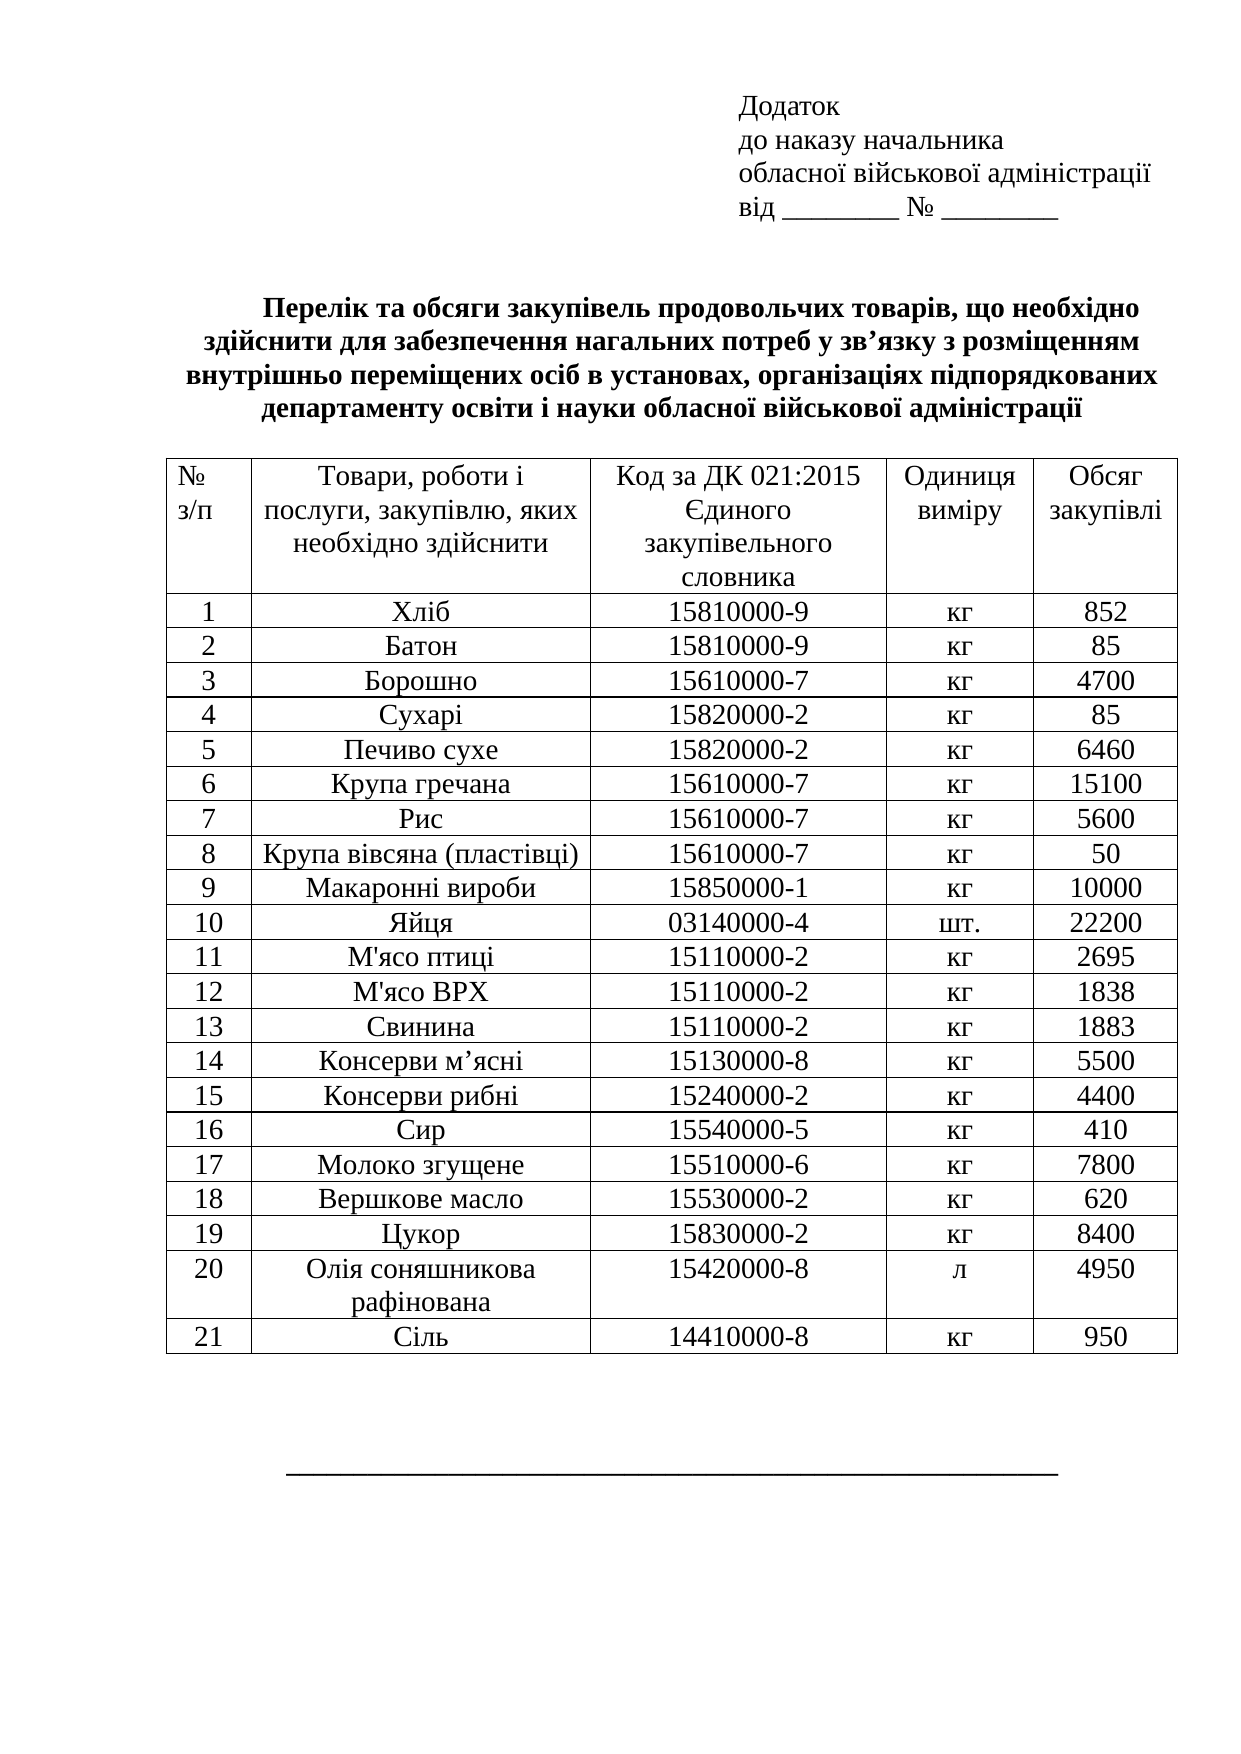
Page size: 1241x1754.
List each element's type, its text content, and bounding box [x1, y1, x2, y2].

table_cell 8 [167, 836, 251, 869]
table_cell 15110000-2 [591, 1009, 886, 1042]
table_cell 5600 [1034, 801, 1177, 835]
table_cell 1838 [1034, 974, 1177, 1008]
table_cell 9 [167, 870, 251, 904]
table_cell 5500 [1034, 1043, 1177, 1077]
table_cell 15540000-5 [591, 1113, 886, 1146]
table_cell 11 [167, 940, 251, 973]
table_cell 7 [167, 801, 251, 835]
table_cell 15850000-1 [591, 870, 886, 904]
table_cell Консерви м’ясні [252, 1043, 590, 1077]
table_cell Макаронні вироби [252, 870, 590, 904]
table_cell 15100 [1034, 767, 1177, 800]
table_cell Сіль [252, 1319, 590, 1352]
table_cell 6 [167, 767, 251, 800]
table_cell 15820000-2 [591, 732, 886, 766]
table_cell 21 [167, 1319, 251, 1352]
table_cell 10 [167, 905, 251, 938]
table_cell 15240000-2 [591, 1078, 886, 1111]
table_cell кг [887, 1319, 1033, 1352]
table_cell 410 [1034, 1113, 1177, 1146]
table_cell Рис [252, 801, 590, 835]
table_cell кг [887, 628, 1033, 662]
table_cell кг [887, 732, 1033, 766]
table_cell 20 [167, 1251, 251, 1318]
table_cell 5 [167, 732, 251, 766]
table_cell 1883 [1034, 1009, 1177, 1042]
table_cell 4700 [1034, 663, 1177, 696]
table_cell кг [887, 870, 1033, 904]
table_cell 3 [167, 663, 251, 696]
table_cell Олія соняшникова рафінована [252, 1251, 590, 1318]
table_cell 17 [167, 1147, 251, 1181]
text _________________________________________________________ [177, 1447, 1167, 1478]
table_header Товари, роботи і послуги, закупівлю, яких необхідно здійснити [252, 459, 590, 593]
table_cell шт. [887, 905, 1033, 938]
table_cell кг [887, 1182, 1033, 1215]
table_cell 10000 [1034, 870, 1177, 904]
table_cell кг [887, 1113, 1033, 1146]
table_cell 50 [1034, 836, 1177, 869]
text до наказу начальника [738, 122, 1167, 156]
table_cell 620 [1034, 1182, 1177, 1215]
table_cell Сир [252, 1113, 590, 1146]
table_cell 2695 [1034, 940, 1177, 973]
table_cell кг [887, 974, 1033, 1008]
table_cell Хліб [252, 594, 590, 627]
table_cell 4 [167, 698, 251, 731]
table_cell Вершкове масло [252, 1182, 590, 1215]
table_cell 7800 [1034, 1147, 1177, 1181]
table_cell кг [887, 1216, 1033, 1250]
text Перелік та обсяги закупівель продовольчих товарів, що необхідно здійснити для забезпечення нагальних потреб у зв’язку з розміщенням внутрішньо переміщених осіб в установах, організаціях підпорядкованих департаменту освіти і науки обласної військової адміністрації [177, 290, 1167, 424]
table_cell кг [887, 836, 1033, 869]
table_cell Свинина [252, 1009, 590, 1042]
table_cell 4950 [1034, 1251, 1177, 1318]
table_cell кг [887, 1147, 1033, 1181]
table_cell кг [887, 1009, 1033, 1042]
table_cell Батон [252, 628, 590, 662]
table_cell Сухарі [252, 698, 590, 731]
table_cell Борошно [252, 663, 590, 696]
table_cell 15610000-7 [591, 836, 886, 869]
table_cell 15610000-7 [591, 801, 886, 835]
table_cell 15830000-2 [591, 1216, 886, 1250]
table_cell 16 [167, 1113, 251, 1146]
table_cell 15810000-9 [591, 594, 886, 627]
table_cell 950 [1034, 1319, 1177, 1352]
table_cell 14410000-8 [591, 1319, 886, 1352]
table_cell Молоко згущене [252, 1147, 590, 1181]
table_cell л [887, 1251, 1033, 1318]
table_cell кг [887, 663, 1033, 696]
table_cell кг [887, 940, 1033, 973]
table_cell 13 [167, 1009, 251, 1042]
table_cell 15610000-7 [591, 663, 886, 696]
table_cell 6460 [1034, 732, 1177, 766]
table_cell кг [887, 767, 1033, 800]
table_cell Печиво сухе [252, 732, 590, 766]
table_cell 15610000-7 [591, 767, 886, 800]
table_cell 22200 [1034, 905, 1177, 938]
table_cell Консерви рибні [252, 1078, 590, 1111]
table_cell 15 [167, 1078, 251, 1111]
table_cell 14 [167, 1043, 251, 1077]
table_cell 15510000-6 [591, 1147, 886, 1181]
table_cell 2 [167, 628, 251, 662]
table_cell 18 [167, 1182, 251, 1215]
table_header Обсяг закупівлі [1034, 459, 1177, 593]
table_header Код за ДК 021:2015 Єдиного закупівельного словника [591, 459, 886, 593]
text від ________ № ________ [738, 189, 1167, 223]
table_header Одиниця виміру [887, 459, 1033, 593]
table_cell кг [887, 594, 1033, 627]
table_cell 15820000-2 [591, 698, 886, 731]
table_cell 15810000-9 [591, 628, 886, 662]
table_cell М'ясо ВРХ [252, 974, 590, 1008]
table_cell 15110000-2 [591, 974, 886, 1008]
table_cell кг [887, 1078, 1033, 1111]
table_header № з/п [167, 459, 251, 593]
table_cell Крупа вівсяна (пластівці) [252, 836, 590, 869]
table_cell 03140000-4 [591, 905, 886, 938]
table_cell 15530000-2 [591, 1182, 886, 1215]
table_cell кг [887, 801, 1033, 835]
text обласної військової адміністрації [738, 156, 1167, 189]
table_cell 1 [167, 594, 251, 627]
table_cell М'ясо птиці [252, 940, 590, 973]
table_cell 15420000-8 [591, 1251, 886, 1318]
table_cell 85 [1034, 628, 1177, 662]
table_cell 15110000-2 [591, 940, 886, 973]
table_cell 12 [167, 974, 251, 1008]
table_cell кг [887, 1043, 1033, 1077]
table_cell 15130000-8 [591, 1043, 886, 1077]
table_cell 4400 [1034, 1078, 1177, 1111]
table_cell 8400 [1034, 1216, 1177, 1250]
table_cell Цукор [252, 1216, 590, 1250]
table_cell 85 [1034, 698, 1177, 731]
table_cell 852 [1034, 594, 1177, 627]
table_cell кг [887, 698, 1033, 731]
table_cell Крупа гречана [252, 767, 590, 800]
table_cell 19 [167, 1216, 251, 1250]
table_cell Яйця [252, 905, 590, 938]
text Додаток [738, 88, 1167, 122]
